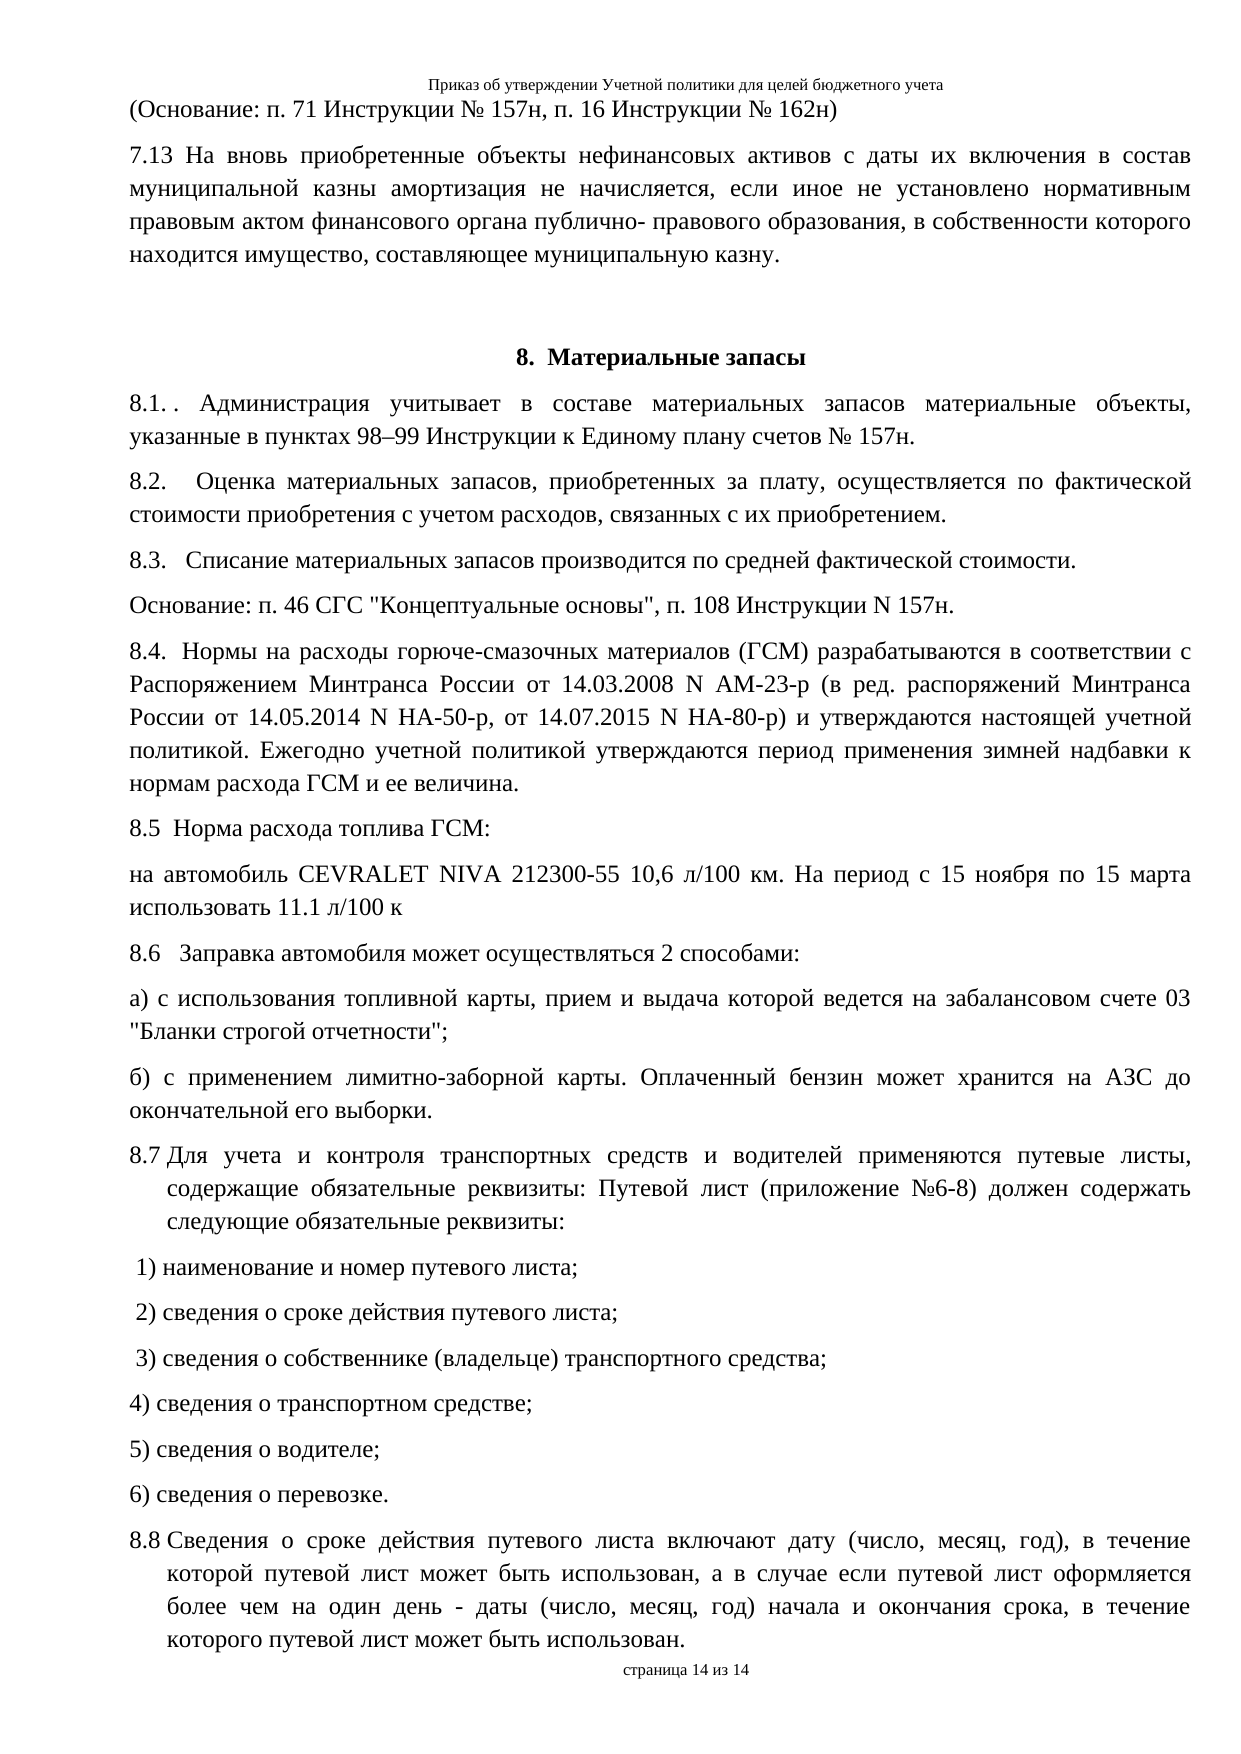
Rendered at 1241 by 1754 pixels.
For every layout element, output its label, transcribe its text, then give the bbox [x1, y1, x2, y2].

subtitle 7.13 На вновь приобретенные объекты нефинансовых активов с даты их включения в состав муниципальной казны амортизация не начисляется, если иное не установлено нормативным правовым актом финансового органа публично- правового образования, в собственности которого находится имущество, составляющее муниципальную казну. [129, 140, 1192, 267]
subtitle . Администрация учитывает в составе материальных запасов материальные объекты, указанные в пунктах 98–99 Инструкции к Единому плану счетов № 157н. [129, 388, 1192, 449]
subtitle 1) наименование и номер путевого листа; [129, 1252, 1192, 1281]
subtitle а) с использования топливной карты, прием и выдача которой ведется на забалансовом счете 03 "Бланки строгой отчетности"; [129, 983, 1192, 1045]
subtitle Для учета и контроля транспортных средств и водителей применяются путевые листы, содержащие обязательные реквизиты: Путевой лист (приложение №6-8) должен содержать следующие обязательные реквизиты: [129, 1140, 1192, 1235]
subtitle Основание: п. 46 СГС "Концептуальные основы", п. 108 Инструкции N 157н. [129, 590, 1192, 619]
subtitle Списание материальных запасов производится по средней фактической стоимости. [129, 545, 1192, 574]
subtitle 4) сведения о транспортном средстве; [129, 1388, 1192, 1417]
subtitle б) с применением лимитно-заборной карты. Оплаченный бензин может хранится на АЗС до окончательной его выборки. [129, 1062, 1192, 1123]
subtitle Сведения о сроке действия путевого листа включают дату (число, месяц, год), в течение которой путевой лист может быть использован, а в случае если путевой лист оформляется более чем на один день - даты (число, месяц, год) начала и окончания срока, в течение которого путевой лист может быть использован. [129, 1525, 1192, 1653]
subtitle Материальные запасы [129, 342, 1192, 371]
subtitle на автомобиль CEVRALET NIVA 212300-55 10,6 л/100 км. На период с 15 ноября по 15 марта использовать 11.1 л/100 к [129, 859, 1192, 921]
subtitle 8.5 Норма расхода топлива ГСМ: [129, 813, 1192, 842]
subtitle 6) сведения о перевозке. [129, 1479, 1192, 1508]
subtitle 3) сведения о собственнике (владельце) транспортного средства; [129, 1343, 1192, 1372]
subtitle 8.6 Заправка автомобиля может осуществляться 2 способами: [129, 938, 1192, 966]
subtitle Оценка материальных запасов, приобретенных за плату, осуществляется по фактической стоимости приобретения с учетом расходов, связанных с их приобретением. [129, 466, 1192, 528]
subtitle (Основание: п. 71 Инструкции № 157н, п. 16 Инструкции № 162н) [129, 94, 1192, 123]
subtitle 2) сведения о сроке действия путевого листа; [129, 1297, 1192, 1326]
subtitle 5) сведения о водителе; [129, 1434, 1192, 1463]
subtitle Нормы на расходы горюче-смазочных материалов (ГСМ) разрабатываются в соответствии с Распоряжением Минтранса России от 14.03.2008 N АМ-23-р (в ред. распоряжений Минтранса России от 14.05.2014 N НА-50-р, от 14.07.2015 N НА-80-р) и утверждаются настоящей учетной политикой. Ежегодно учетной политикой утверждаются период применения зимней надбавки к нормам расхода ГСМ и ее величина. [129, 636, 1192, 797]
